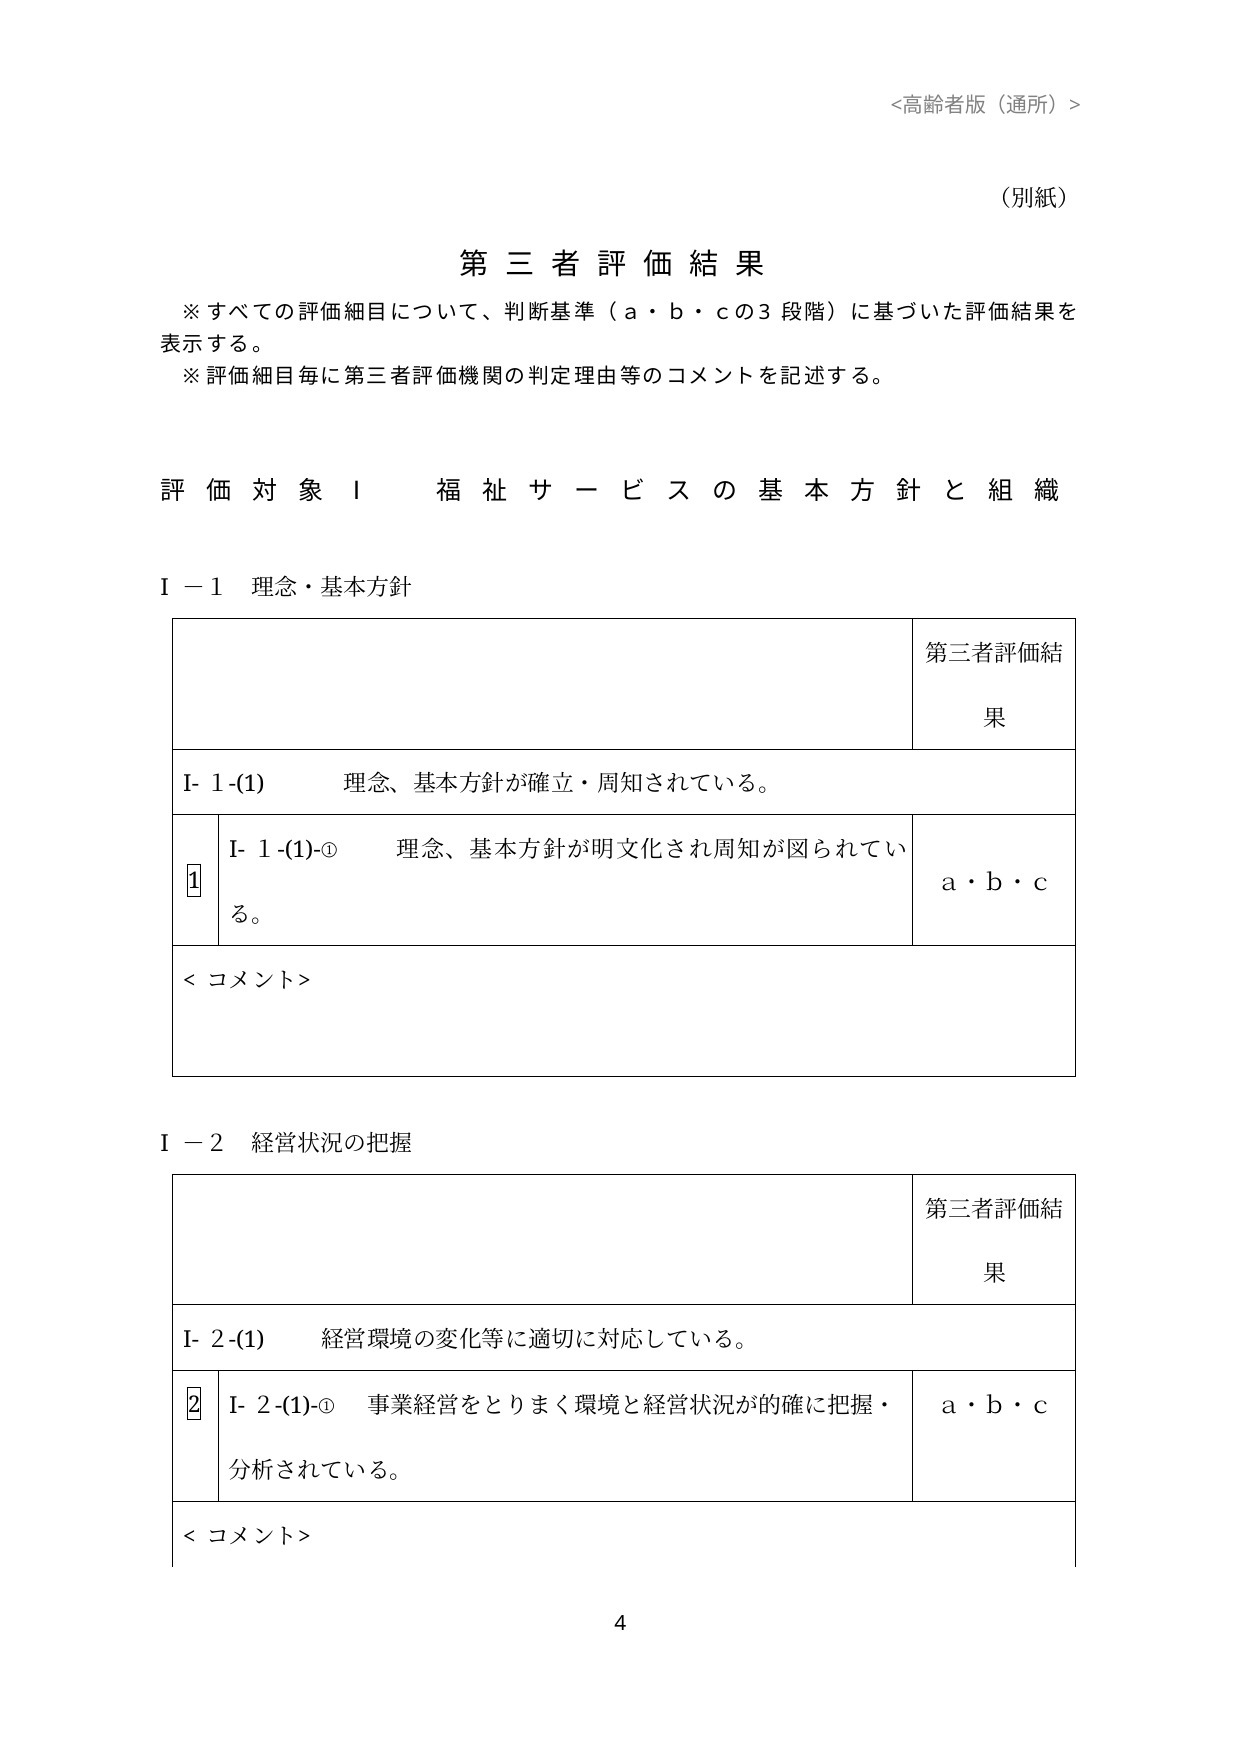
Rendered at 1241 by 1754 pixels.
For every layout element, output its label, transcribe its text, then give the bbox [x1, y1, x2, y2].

table_cell Ⅰ-１-(1) 理念、基本方針が確立・周知されている。 [173, 750, 1075, 814]
table_cell <コメント> [173, 1502, 1075, 1567]
table_cell ａ・ｂ・ｃ [913, 815, 1075, 945]
table_header 第三者評価結果 [913, 1175, 1075, 1304]
table_cell <コメント> [173, 946, 1075, 1076]
table_cell ａ・ｂ・ｃ [913, 1371, 1075, 1501]
text ※評価細目毎に第三者評価機関の判定理由等のコメントを記述する。 [160, 359, 1081, 391]
text 第三者評価結果 [160, 229, 1081, 294]
table_cell 2 [173, 1371, 218, 1501]
text （別紙） [160, 164, 1081, 229]
table_cell Ⅰ-１-(1)-① 理念、基本方針が明文化され周知が図られている。 [219, 815, 912, 945]
table_cell Ⅰ-２-(1)-① 事業経営をとりまく環境と経営状況が的確に把握・分析されている。 [219, 1371, 912, 1501]
table_header 第三者評価結果 [913, 619, 1075, 748]
table_cell 1 [173, 815, 218, 945]
text ※すべての評価細目について、判断基準（ａ・ｂ・ｃの3段階）に基づいた評価結果を表示する。 [160, 294, 1081, 359]
table_header [173, 619, 912, 748]
table_header [173, 1175, 912, 1304]
text Ⅰ－２ 経営状況の把握 [160, 1109, 1081, 1174]
table_cell Ⅰ-２-(1) 経営環境の変化等に適切に対応している。 [173, 1305, 1075, 1370]
text 評価対象Ⅰ 福祉サービスの基本方針と組織 [160, 456, 1081, 521]
text Ⅰ－１ 理念・基本方針 [160, 553, 1081, 618]
